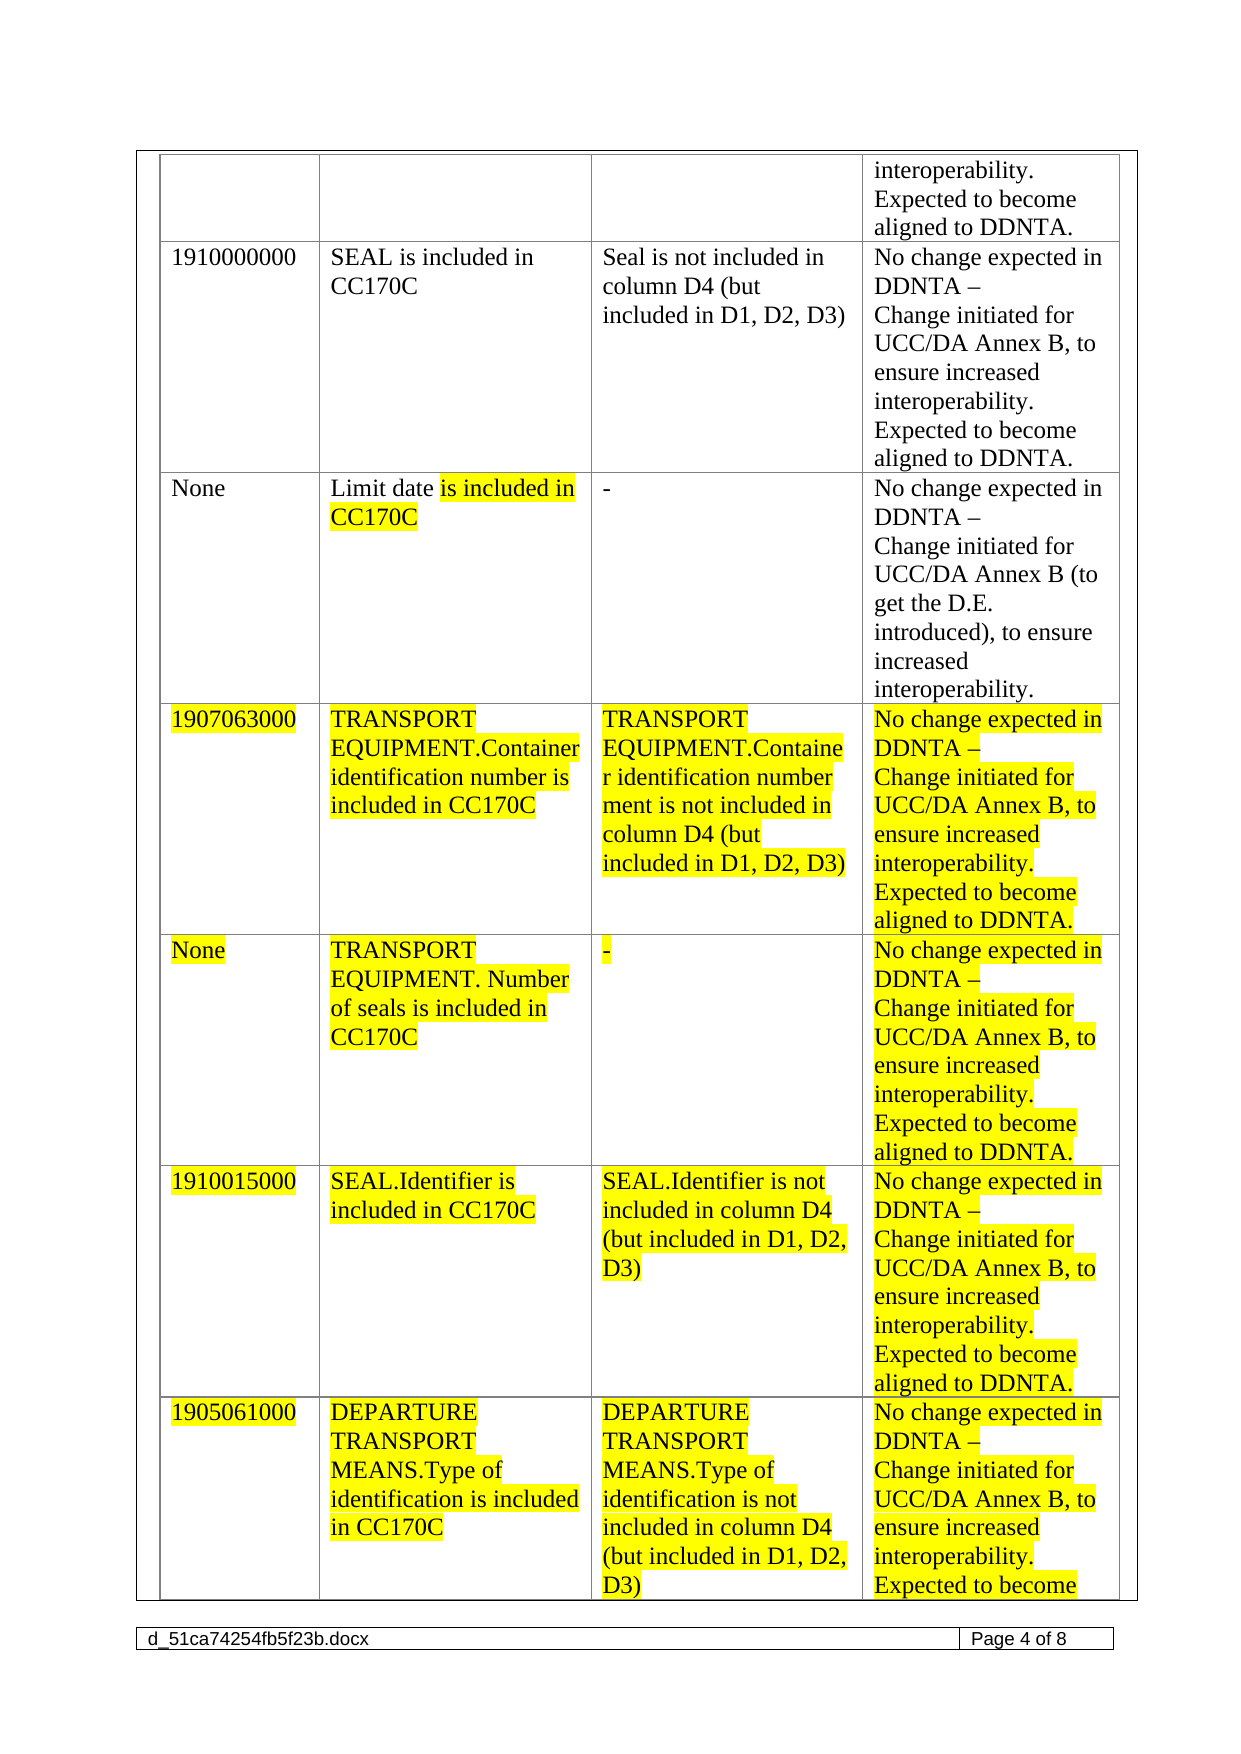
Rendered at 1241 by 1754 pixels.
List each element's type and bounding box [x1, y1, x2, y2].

table_header [137, 151, 1137, 1600]
